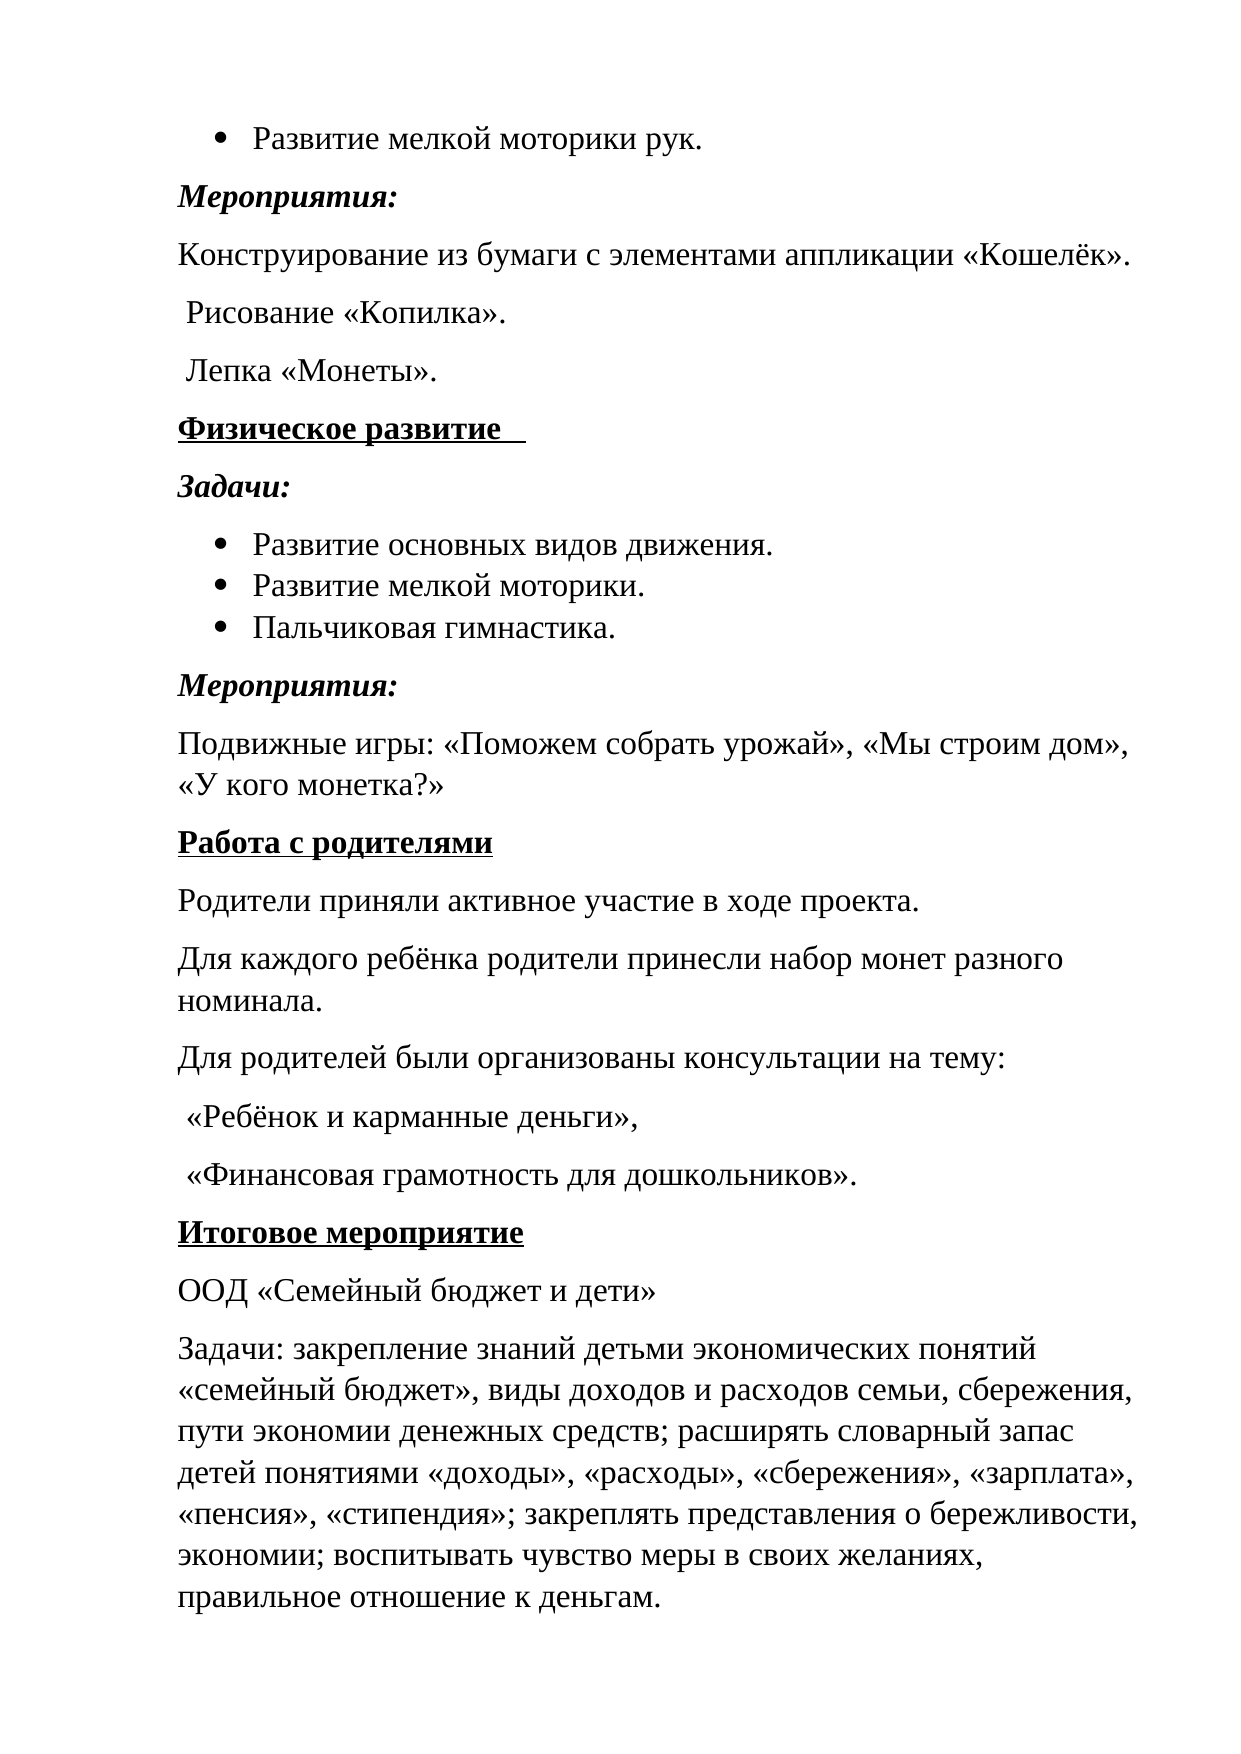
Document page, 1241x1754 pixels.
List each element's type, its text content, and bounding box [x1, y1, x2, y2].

list Развитие основных видов движения. [215, 524, 1152, 563]
text Лепка «Монеты». [177, 350, 1152, 388]
list Развитие мелкой моторики. [215, 566, 1152, 604]
text Рисование «Копилка». [177, 292, 1152, 331]
text Задачи: [177, 466, 1152, 504]
list Пальчиковая гимнастика. [215, 607, 1152, 645]
text Мероприятия: [177, 665, 1152, 703]
text Итоговое мероприятие [177, 1212, 1152, 1250]
text Для каждого ребёнка родители принесли набор монет разного номинала. [177, 938, 1152, 1018]
text «Финансовая грамотность для дошкольников». [177, 1154, 1152, 1192]
text Для родителей были организованы консультации на тему: [177, 1038, 1152, 1076]
text Конструирование из бумаги с элементами аппликации «Кошелёк». [177, 234, 1152, 272]
text Физическое развитие [177, 408, 1152, 447]
text Работа с родителями [177, 822, 1152, 861]
text Родители приняли активное участие в ходе проекта. [177, 880, 1152, 919]
text Подвижные игры: «Поможем собрать урожай», «Мы строим дом», «У кого монетка?» [177, 723, 1152, 803]
text Задачи: закрепление знаний детьми экономических понятий «семейный бюджет», виды доходов и расходов семьи, сбережения, пути экономии денежных средств; расширять словарный запас детей понятиями «доходы», «расходы», «сбережения», «зарплата», «пенсия», «стипендия»; закреплять представления о бережливости, экономии; воспитывать чувство меры в своих желаниях, правильное отношение к деньгам. [177, 1328, 1152, 1614]
text Мероприятия: [177, 176, 1152, 214]
text «Ребёнок и карманные деньги», [177, 1096, 1152, 1134]
list Развитие мелкой моторики рук. [215, 118, 1152, 156]
text ООД «Семейный бюджет и дети» [177, 1270, 1152, 1308]
